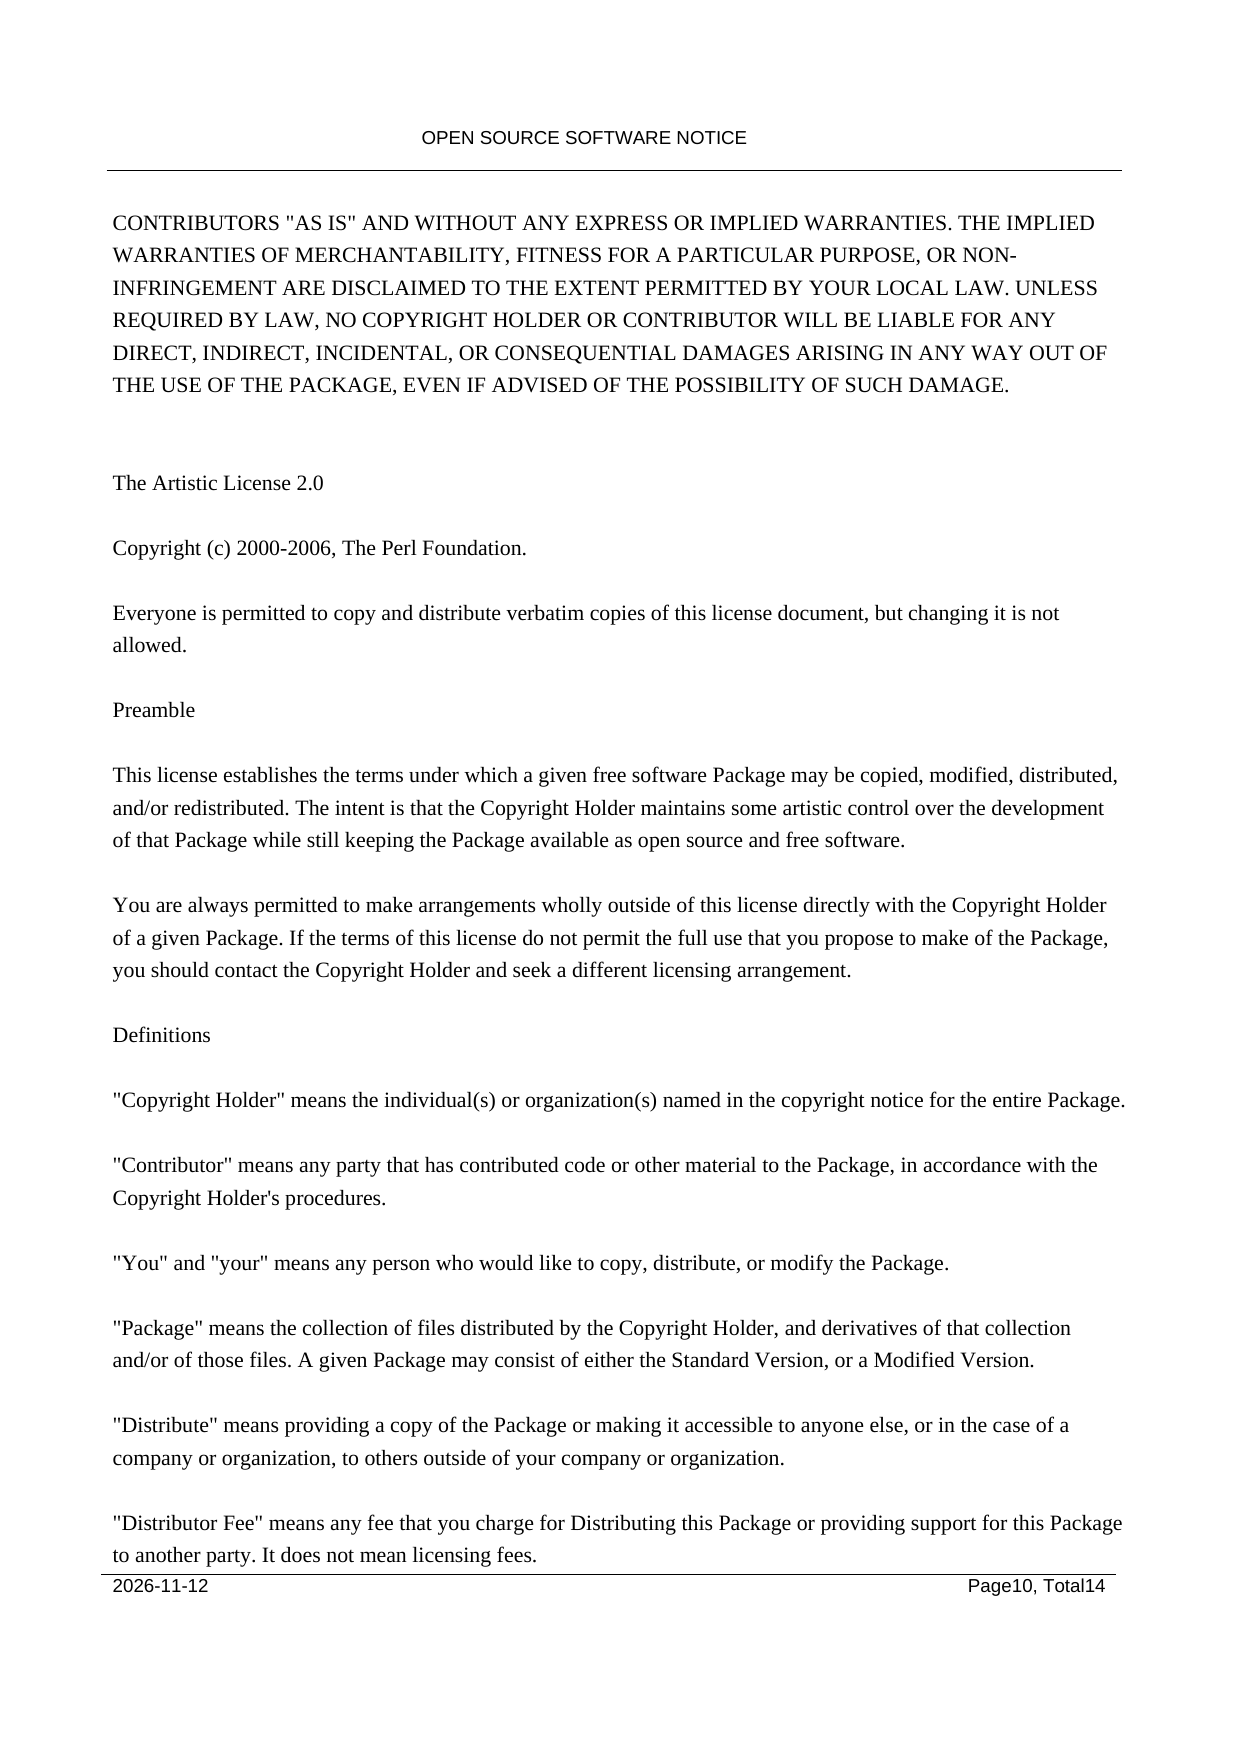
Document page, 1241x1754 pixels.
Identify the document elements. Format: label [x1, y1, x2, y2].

text [112, 206, 1128, 1571]
